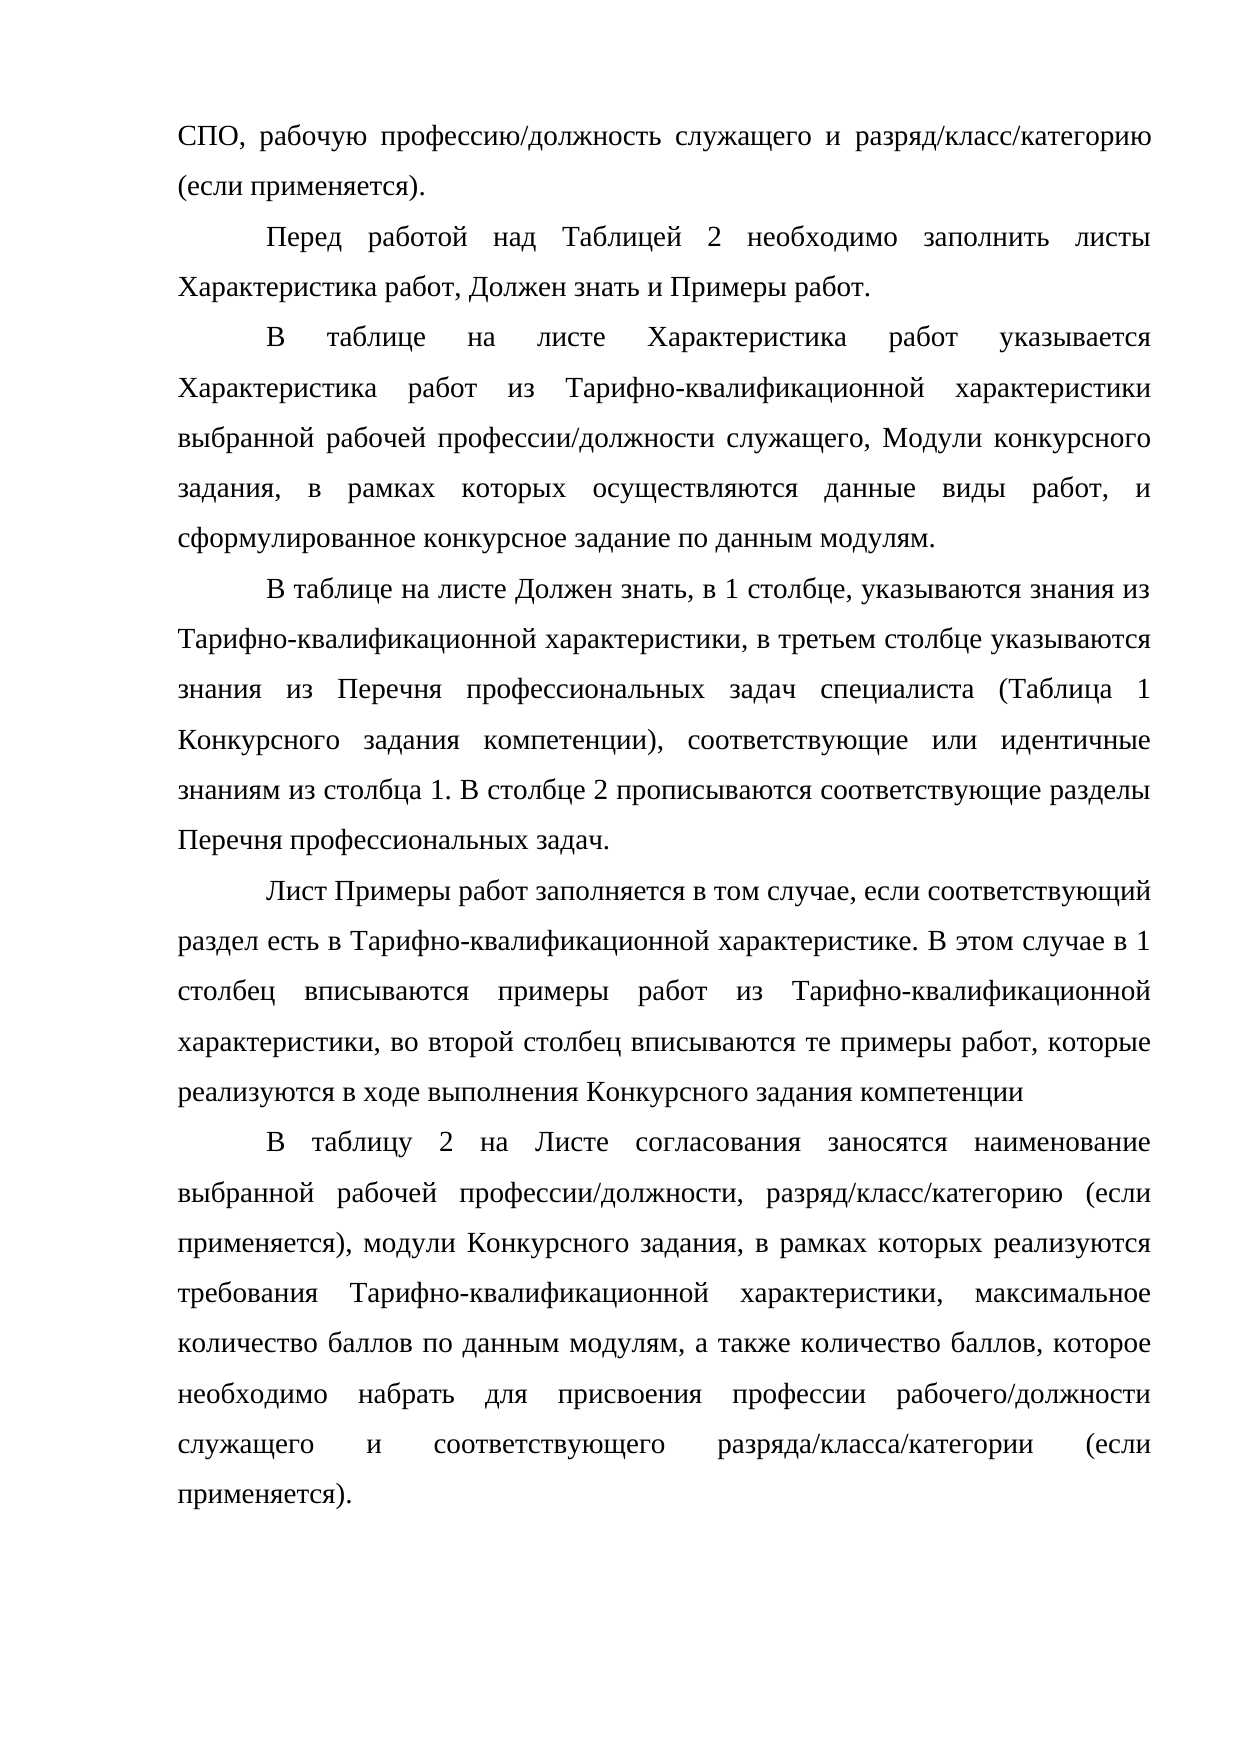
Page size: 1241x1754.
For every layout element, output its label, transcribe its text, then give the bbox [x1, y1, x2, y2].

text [177, 118, 1152, 202]
text В таблице на листе Должен знать, в 1 столбце, указываются знания из Тарифно-квалификационной характеристики, в третьем столбце указываются знания из Перечня профессиональных задач специалиста (Таблица 1 Конкурсного задания компетенции), соответствующие или идентичные знаниям из столбца 1. В столбце 2 прописываются соответствующие разделы Перечня профессиональных задач. [177, 571, 1152, 856]
text В таблице на листе Характеристика работ указывается Характеристика работ из Тарифно-квалификационной характеристики выбранной рабочей профессии/должности служащего, Модули конкурсного задания, в рамках которых осуществляются данные виды работ, и сформулированное конкурсное задание по данным модулям. [177, 319, 1152, 554]
text Перед работой над Таблицей 2 необходимо заполнить листы Характеристика работ, Должен знать и Примеры работ. [177, 219, 1152, 303]
text В таблицу 2 на Листе согласования заносятся наименование выбранной рабочей профессии/должности, разряд/класс/категорию (если применяется), модули Конкурсного задания, в рамках которых реализуются требования Тарифно-квалификационной характеристики, максимальное количество баллов по данным модулям, а также количество баллов, которое необходимо набрать для присвоения профессии рабочего/должности служащего и соответствующего разряда/класса/категории (если применяется). [177, 1124, 1152, 1510]
text Лист Примеры работ заполняется в том случае, если соответствующий раздел есть в Тарифно-квалификационной характеристике. В этом случае в 1 столбец вписываются примеры работ из Тарифно-квалификационной характеристики, во второй столбец вписываются те примеры работ, которые реализуются в ходе выполнения Конкурсного задания компетенции [177, 873, 1152, 1108]
